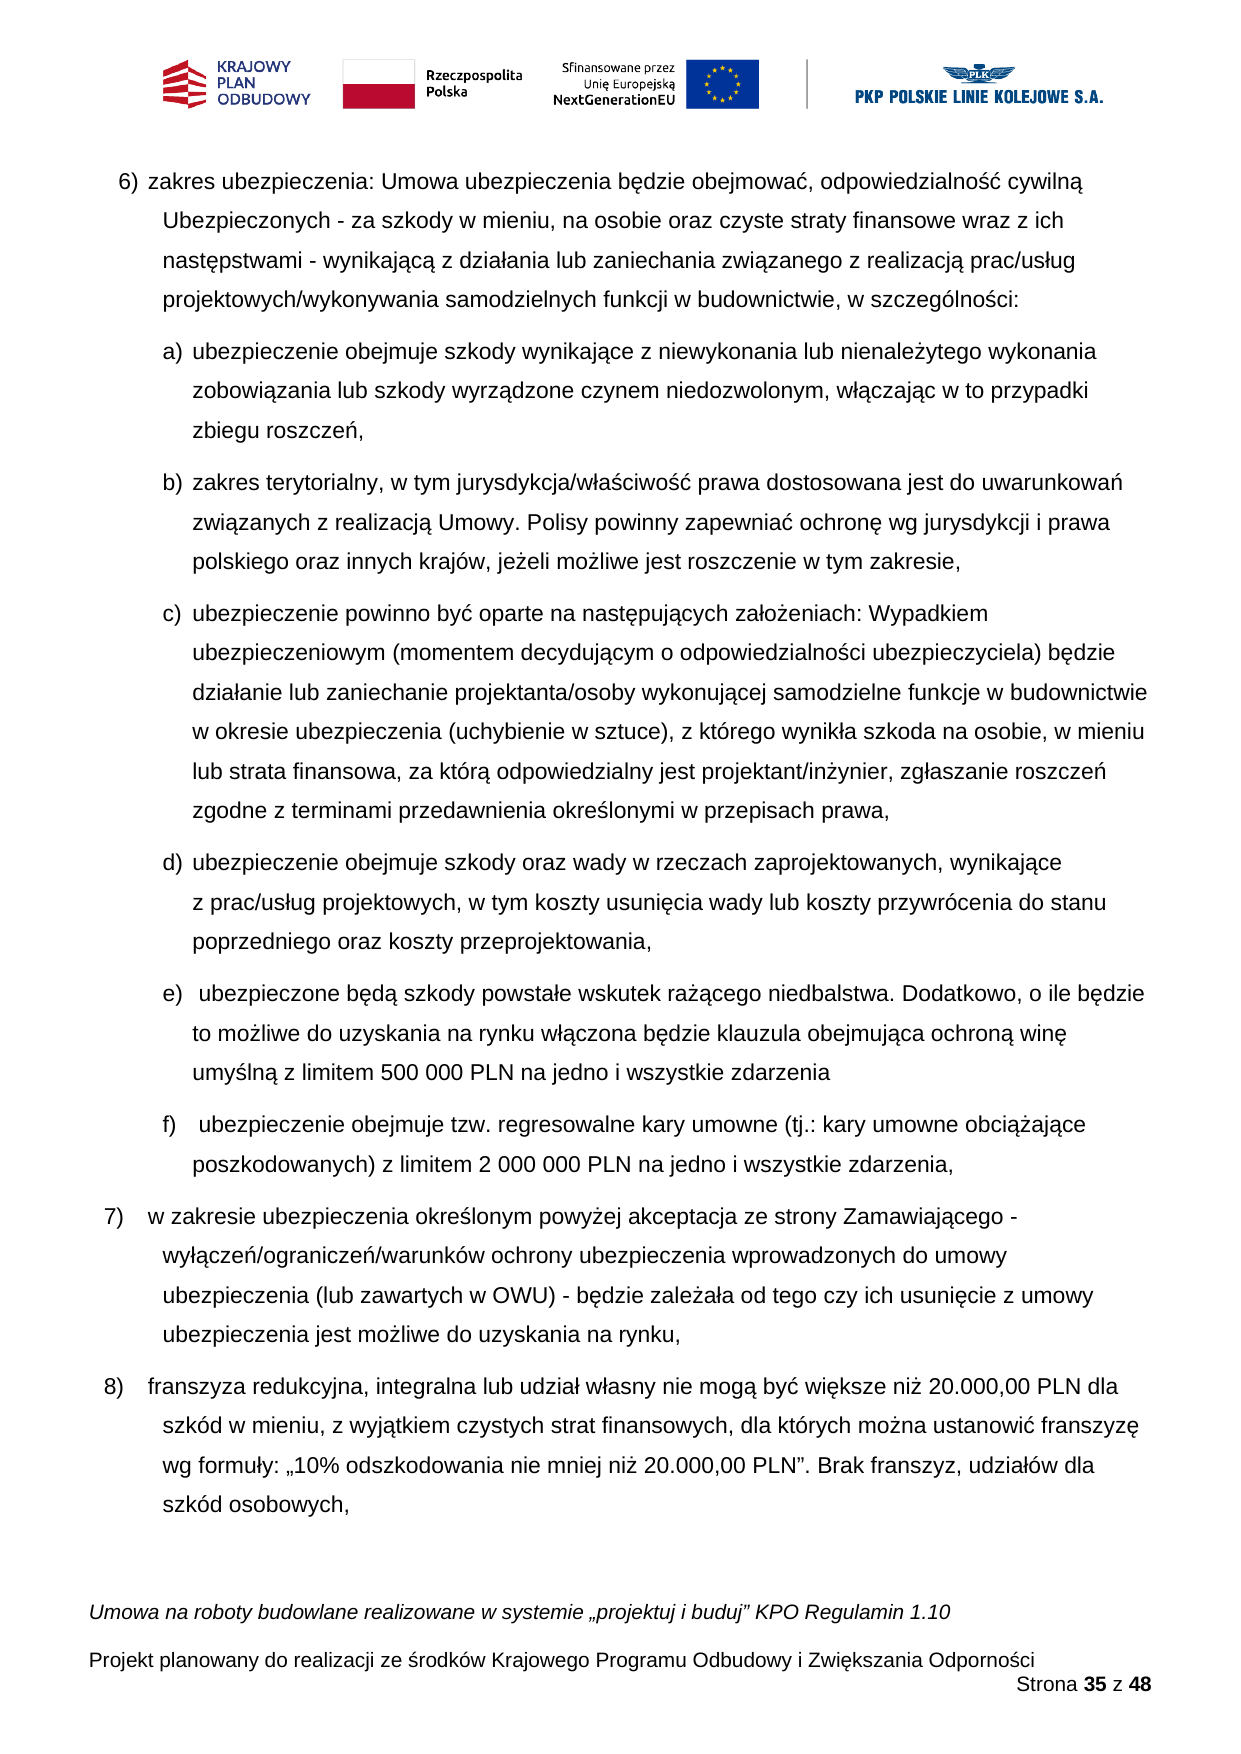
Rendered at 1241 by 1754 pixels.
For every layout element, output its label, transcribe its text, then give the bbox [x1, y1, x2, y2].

list ubezpieczenie powinno być oparte na następujących założeniach: Wypadkiem ubezpieczeniowym (momentem decydującym o odpowiedzialności ubezpieczyciela) będzie działanie lub zaniechanie projektanta/osoby wykonującej samodzielne funkcje w budownictwie w okresie ubezpieczenia (uchybienie w sztuce), z którego wynikła szkoda na osobie, w mieniu lub strata finansowa, za którą odpowiedzialny jest projektant/inżynier, zgłaszanie roszczeń zgodne z terminami przedawnienia określonymi w przepisach prawa, [162, 600, 1152, 824]
list ubezpieczenie obejmuje szkody oraz wady w rzeczach zaprojektowanych, wynikające z prac/usług projektowych, w tym koszty usunięcia wady lub koszty przywrócenia do stanu poprzedniego oraz koszty przeprojektowania, [162, 849, 1152, 954]
list franszyza redukcyjna, integralna lub udział własny nie mogą być większe niż 20.000,00 PLN dla szkód w mieniu, z wyjątkiem czystych strat finansowych, dla których można ustanowić franszyzę wg formuły: „10% odszkodowania nie mniej niż 20.000,00 PLN”. Brak franszyz, udziałów dla szkód osobowych, [103, 1373, 1152, 1518]
list zakres ubezpieczenia: Umowa ubezpieczenia będzie obejmować, odpowiedzialność cywilną Ubezpieczonych - za szkody w mieniu, na osobie oraz czyste straty finansowe wraz z ich następstwami - wynikającą z działania lub zaniechania związanego z realizacją prac/usług projektowych/wykonywania samodzielnych funkcji w budownictwie, w szczególności: [118, 168, 1152, 312]
list zakres terytorialny, w tym jurysdykcja/właściwość prawa dostosowana jest do uwarunkowań związanych z realizacją Umowy. Polisy powinny zapewniać ochronę wg jurysdykcji i prawa polskiego oraz innych krajów, jeżeli możliwe jest roszczenie w tym zakresie, [162, 469, 1152, 574]
list ubezpieczone będą szkody powstałe wskutek rażącego niedbalstwa. Dodatkowo, o ile będzie to możliwe do uzyskania na rynku włączona będzie klauzula obejmująca ochroną winę umyślną z limitem 500 000 PLN na jedno i wszystkie zdarzenia [162, 980, 1152, 1086]
list w zakresie ubezpieczenia określonym powyżej akceptacja ze strony Zamawiającego - wyłączeń/ograniczeń/warunków ochrony ubezpieczenia wprowadzonych do umowy ubezpieczenia (lub zawartych w OWU) - będzie zależała od tego czy ich usunięcie z umowy ubezpieczenia jest możliwe do uzyskania na rynku, [103, 1203, 1152, 1347]
list ubezpieczenie obejmuje tzw. regresowalne kary umowne (tj.: kary umowne obciążające poszkodowanych) z limitem 2 000 000 PLN na jedno i wszystkie zdarzenia, [162, 1111, 1152, 1177]
list ubezpieczenie obejmuje szkody wynikające z niewykonania lub nienależytego wykonania zobowiązania lub szkody wyrządzone czynem niedozwolonym, włączając w to przypadki zbiegu roszczeń, [162, 338, 1152, 443]
picture [146, 42, 1120, 125]
